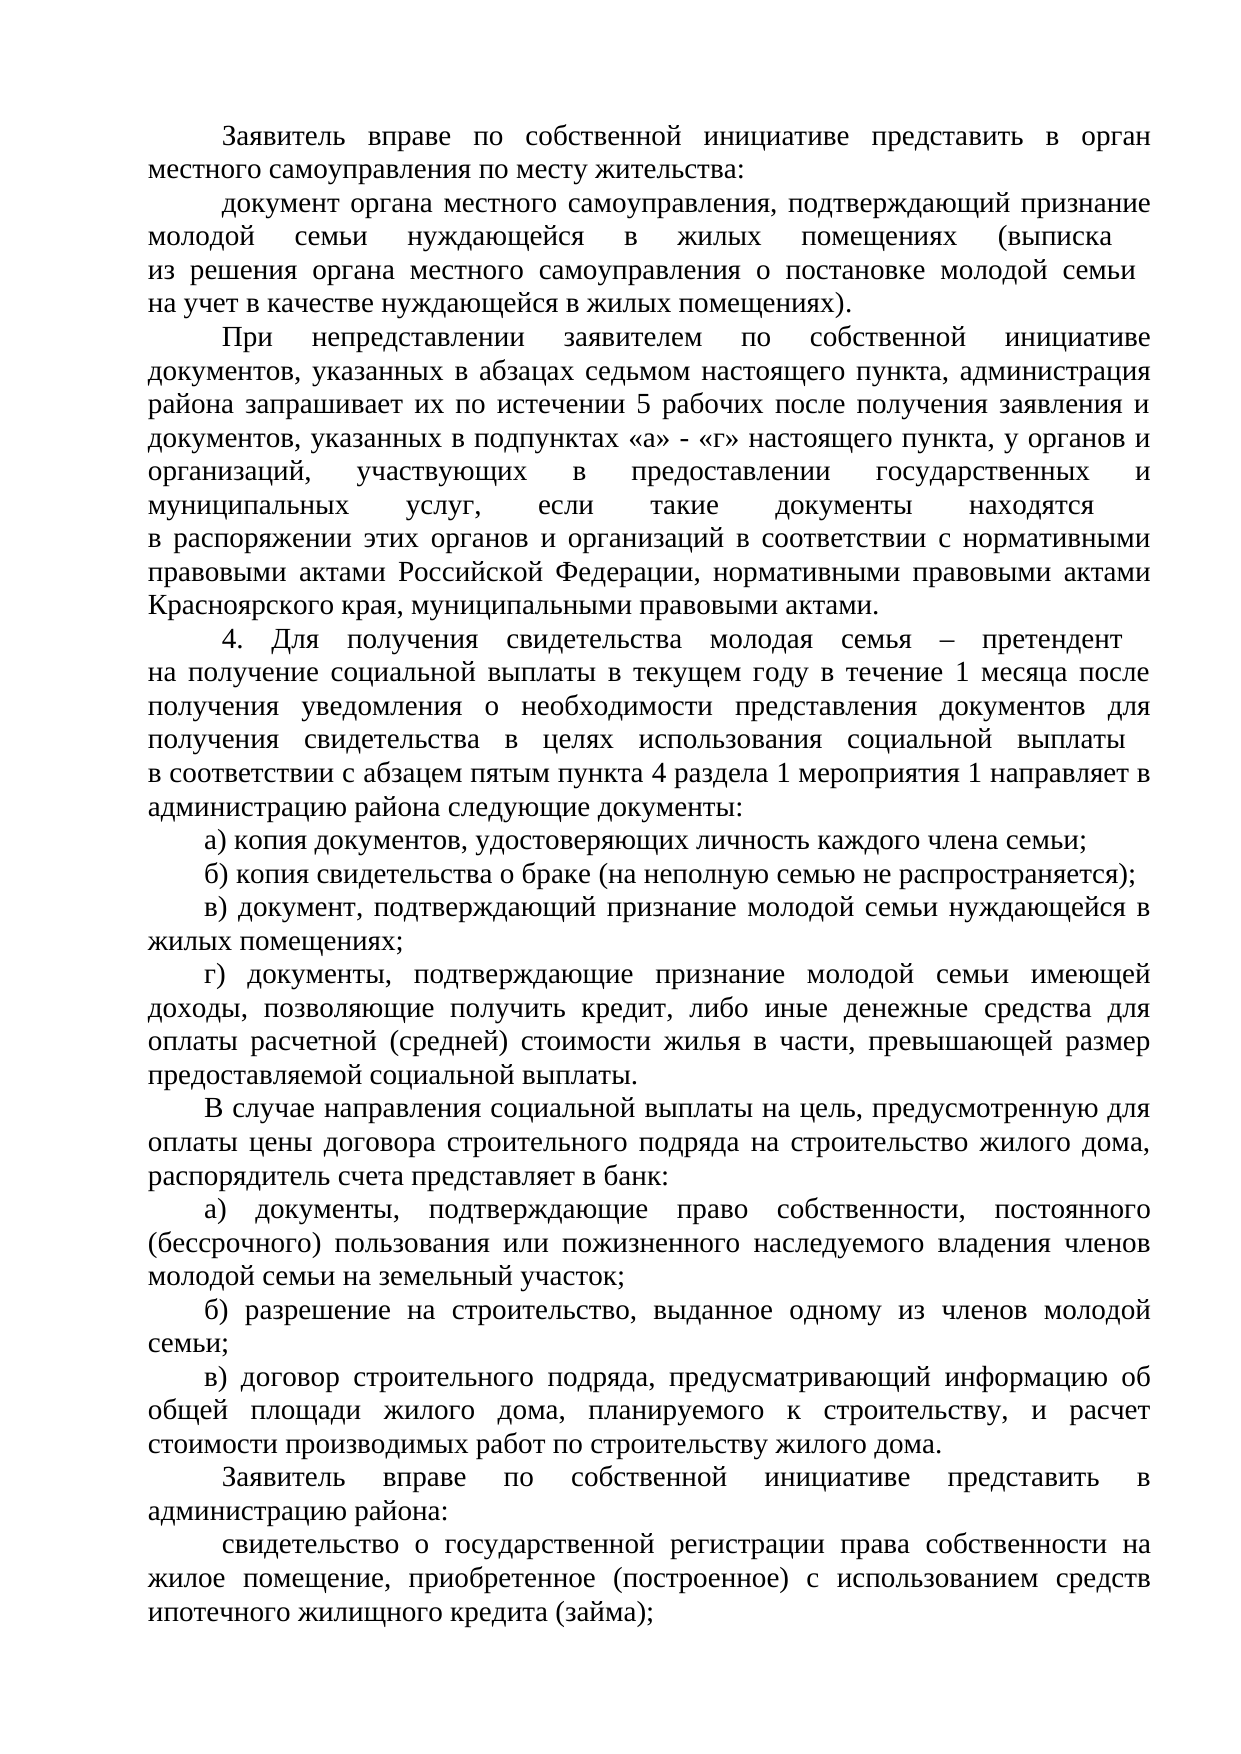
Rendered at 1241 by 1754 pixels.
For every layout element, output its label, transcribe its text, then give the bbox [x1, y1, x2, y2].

text При непредставлении заявителем по собственной инициативе документов, указанных в абзацах седьмом настоящего пункта, администрация района запрашивает их по истечении 5 рабочих после получения заявления и документов, указанных в подпунктах «а» - «г» настоящего пункта, у органов и организаций, участвующих в предоставлении государственных и муниципальных услуг, если такие документы находятся в распоряжении этих органов и организаций в соответствии с нормативными правовыми актами Российской Федерации, нормативными правовыми актами Красноярского края, муниципальными правовыми актами. [148, 319, 1152, 621]
text в) договор строительного подряда, предусматривающий информацию об общей площади жилого дома, планируемого к строительству, и расчет стоимости производимых работ по строительству жилого дома. [148, 1359, 1152, 1459]
text свидетельство о государственной регистрации права собственности на жилое помещение, приобретенное (построенное) с использованием средств ипотечного жилищного кредита (займа); [148, 1527, 1152, 1627]
text 4. Для получения свидетельства молодая семья – претендент на получение социальной выплаты в текущем году в течение 1 месяца после получения уведомления о необходимости представления документов для получения свидетельства в целях использования социальной выплаты в соответствии с абзацем пятым пункта 4 раздела 1 мероприятия 1 направляет в администрацию района следующие документы: [148, 621, 1152, 822]
text а) документы, подтверждающие право собственности, постоянного (бессрочного) пользования или пожизненного наследуемого владения членов молодой семьи на земельный участок; [148, 1191, 1152, 1292]
text документ органа местного самоуправления, подтверждающий признание молодой семьи нуждающейся в жилых помещениях (выписка из решения органа местного самоуправления о постановке молодой семьи на учет в качестве нуждающейся в жилых помещениях). [148, 185, 1152, 319]
text Заявитель вправе по собственной инициативе представить в администрацию района: [148, 1459, 1152, 1527]
text б) разрешение на строительство, выданное одному из членов молодой семьи; [148, 1292, 1152, 1359]
text в) документ, подтверждающий признание молодой семьи нуждающейся в жилых помещениях; [148, 889, 1152, 956]
text Заявитель вправе по собственной инициативе представить в орган местного самоуправления по месту жительства: [148, 118, 1152, 185]
text а) копия документов, удостоверяющих личность каждого члена семьи; [148, 822, 1152, 856]
text г) документы, подтверждающие признание молодой семьи имеющей доходы, позволяющие получить кредит, либо иные денежные средства для оплаты расчетной (средней) стоимости жилья в части, превышающей размер предоставляемой социальной выплаты. [148, 956, 1152, 1091]
text б) копия свидетельства о браке (на неполную семью не распространяется); [148, 856, 1152, 889]
text В случае направления социальной выплаты на цель, предусмотренную для оплаты цены договора строительного подряда на строительство жилого дома, распорядитель счета представляет в банк: [148, 1091, 1152, 1191]
